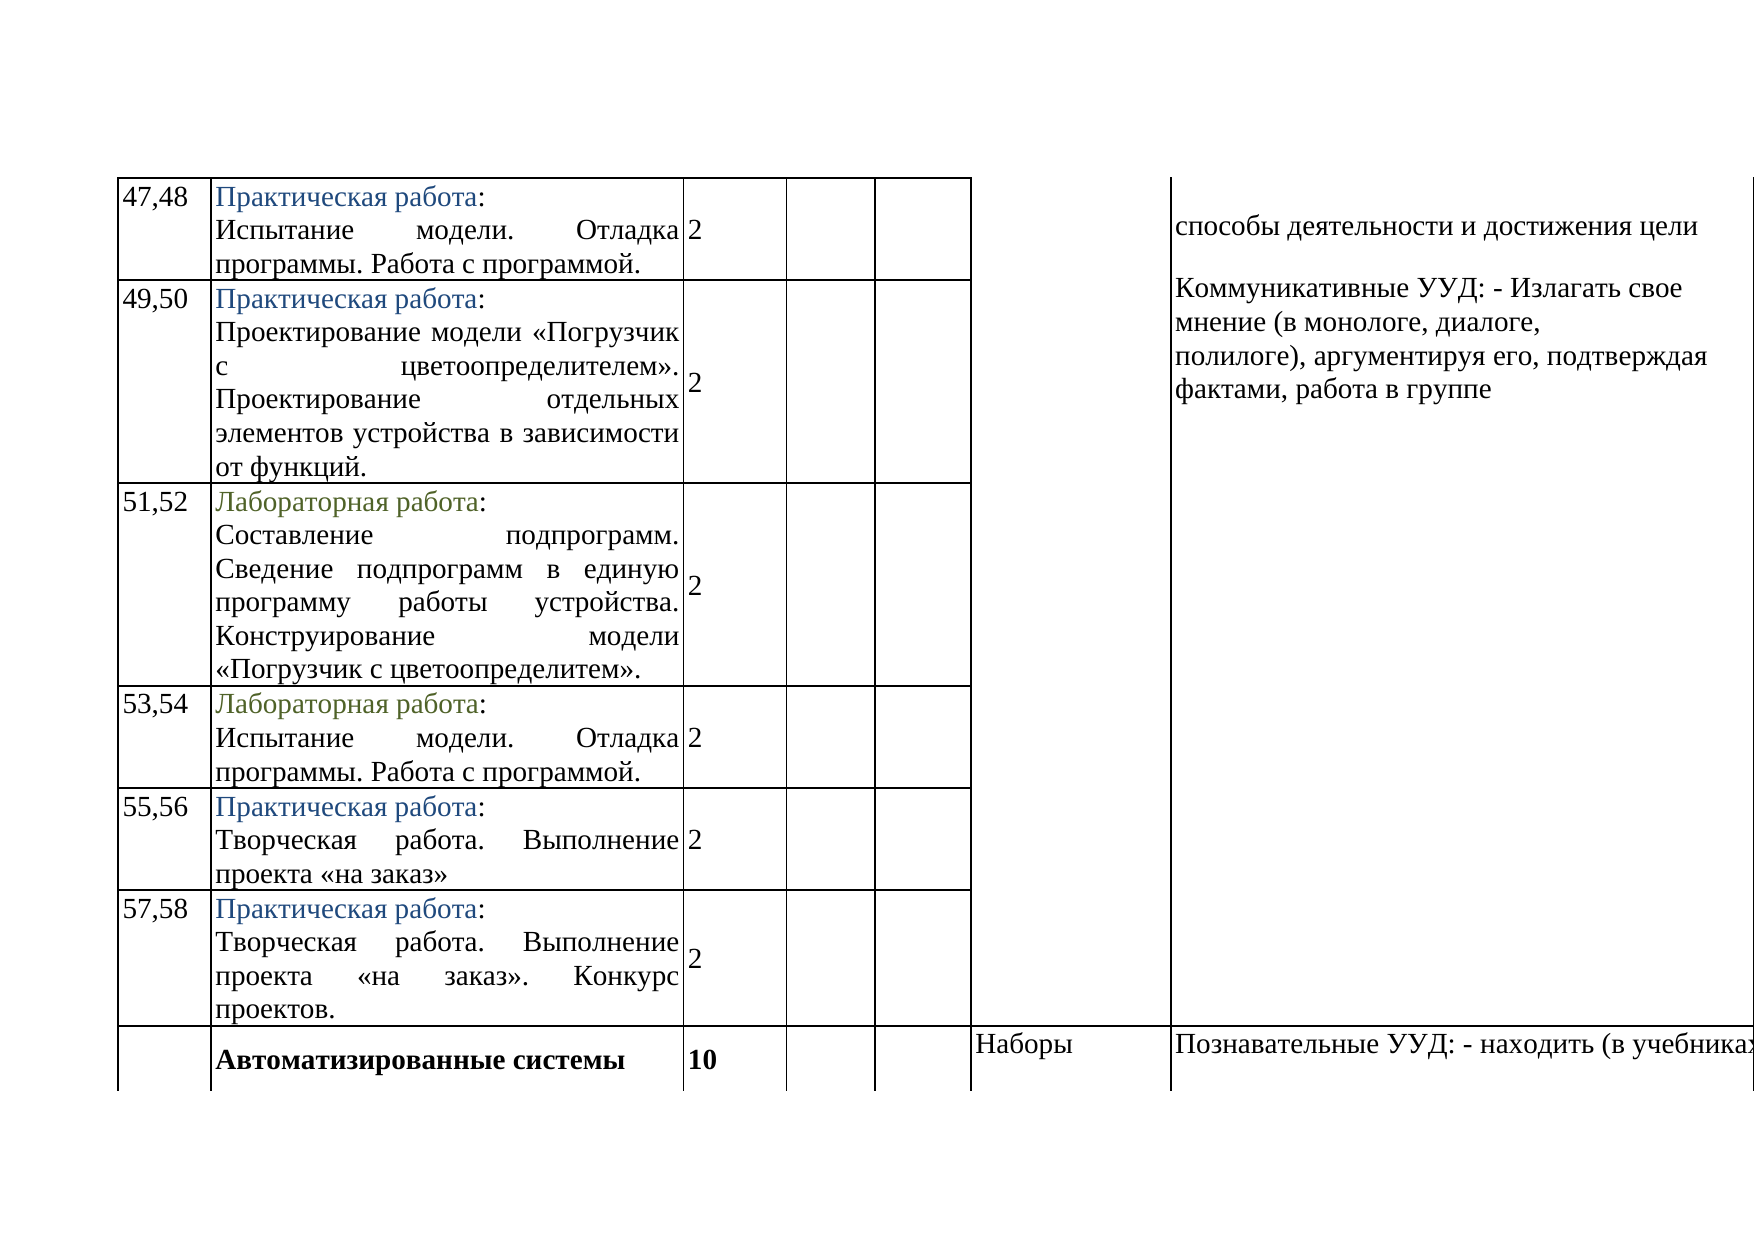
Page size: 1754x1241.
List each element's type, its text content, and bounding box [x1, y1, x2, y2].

table_cell Лабораторная работа: Испытание модели. Отладка программы. Работа с программой. [212, 687, 683, 787]
table_cell [876, 891, 970, 1025]
table_cell 2 [684, 179, 786, 279]
table_cell [787, 891, 874, 1025]
table_cell Автоматизированные системы [212, 1027, 683, 1091]
table_cell 2 [684, 789, 786, 889]
table_cell [119, 1027, 210, 1091]
table_cell 53,54 [119, 687, 210, 787]
table_cell [876, 281, 970, 482]
table_cell 2 [684, 891, 786, 1025]
table_cell [876, 687, 970, 787]
table_cell 47,48 [119, 179, 210, 279]
table_cell Лабораторная работа: Составление подпрограмм. Сведение подпрограмм в единую программу работы устройства. Конструирование модели «Погрузчик с цветоопределитем». [212, 484, 683, 685]
table_cell 51,52 [119, 484, 210, 685]
table_cell [876, 1027, 970, 1091]
table_cell 55,56 [119, 789, 210, 889]
table_cell Практическая работа: Творческая работа. Выполнение проекта «на заказ» [212, 789, 683, 889]
table_cell 49,50 [119, 281, 210, 482]
table_cell 2 [684, 281, 786, 482]
table_cell 10 [684, 1027, 786, 1091]
table_cell [787, 789, 874, 889]
table_cell Практическая работа: Проектирование модели «Погрузчик с цветоопределителем». Проектирование отдельных элементов устройства в зависимости от функций. [212, 281, 683, 482]
table_cell 57,58 [119, 891, 210, 1025]
table_cell Практическая работа: Испытание модели. Отладка программы. Работа с программой. [212, 179, 683, 279]
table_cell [972, 1027, 1170, 1091]
table_cell [787, 281, 874, 482]
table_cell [1172, 1027, 1753, 1091]
table_cell 2 [684, 687, 786, 787]
table_cell [787, 687, 874, 787]
table_cell [876, 484, 970, 685]
table_cell [876, 179, 970, 279]
table_cell [787, 1027, 874, 1091]
table_cell 2 [684, 484, 786, 685]
table_cell Практическая работа: Творческая работа. Выполнение проекта «на заказ». Конкурс проектов. [212, 891, 683, 1025]
table_cell [787, 179, 874, 279]
table_cell [787, 484, 874, 685]
table_cell [876, 789, 970, 889]
